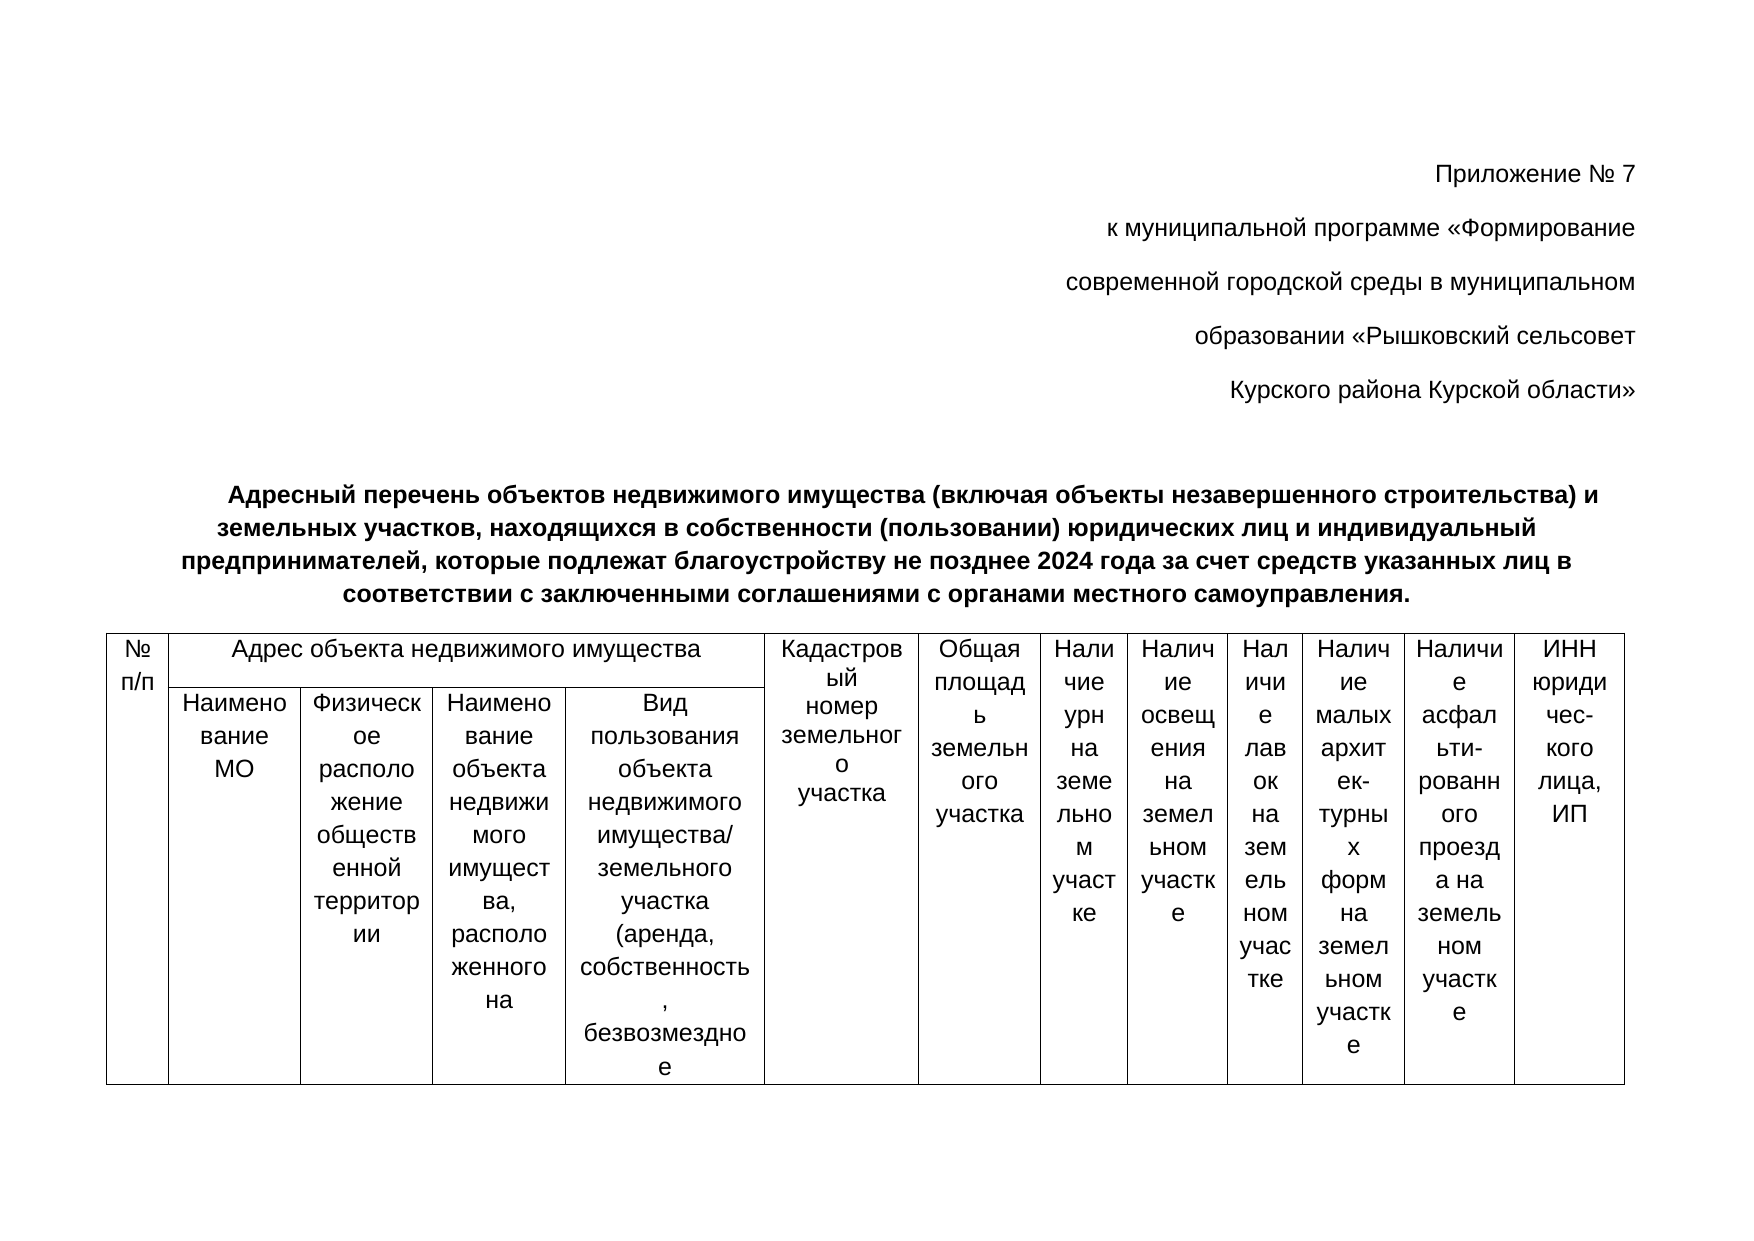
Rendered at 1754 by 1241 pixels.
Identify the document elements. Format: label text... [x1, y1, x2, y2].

table_header Наличие малых архитек-турных форм на земельном участке [1303, 634, 1404, 1083]
table_header Кадастровый номер земельного участка [765, 634, 918, 1083]
text современной городской среды в муниципальном [118, 267, 1636, 296]
text образовании «Рышковский сельсовет [118, 321, 1636, 350]
table_header №п/п [107, 634, 168, 1083]
table_header Общая площадь земельного участка [919, 634, 1040, 1083]
table_header Наличие лавок на земельном участке [1228, 634, 1302, 1083]
text к муниципальной программе «Формирование [118, 213, 1636, 242]
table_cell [301, 688, 432, 1083]
table_header Наличие асфальти-рованного проезда на земельном участке [1405, 634, 1514, 1083]
table_header Наличие освещения на земельном участке [1128, 634, 1227, 1083]
table_header Наличие урн на земельном участке [1041, 634, 1127, 1083]
text Приложение № 7 [118, 159, 1636, 188]
text Адресный перечень объектов недвижимого имущества (включая объекты незавершенного строительства) и земельных участков, находящихся в собственности (пользовании) юридических лиц и индивидуальный предпринимателей, которые подлежат благоустройству не позднее 2024 года за счет средств указанных лиц в соответствии с заключенными соглашениями с органами местного самоуправления. [118, 480, 1636, 608]
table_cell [566, 688, 764, 1083]
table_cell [433, 688, 565, 1083]
table_cell Наименование МО [169, 688, 300, 1083]
table_header ИНН юридичес-кого лица, ИП [1515, 634, 1624, 1083]
text Курского района Курской области» [118, 375, 1636, 404]
table_header Адрес объекта недвижимого имущества [169, 634, 764, 687]
